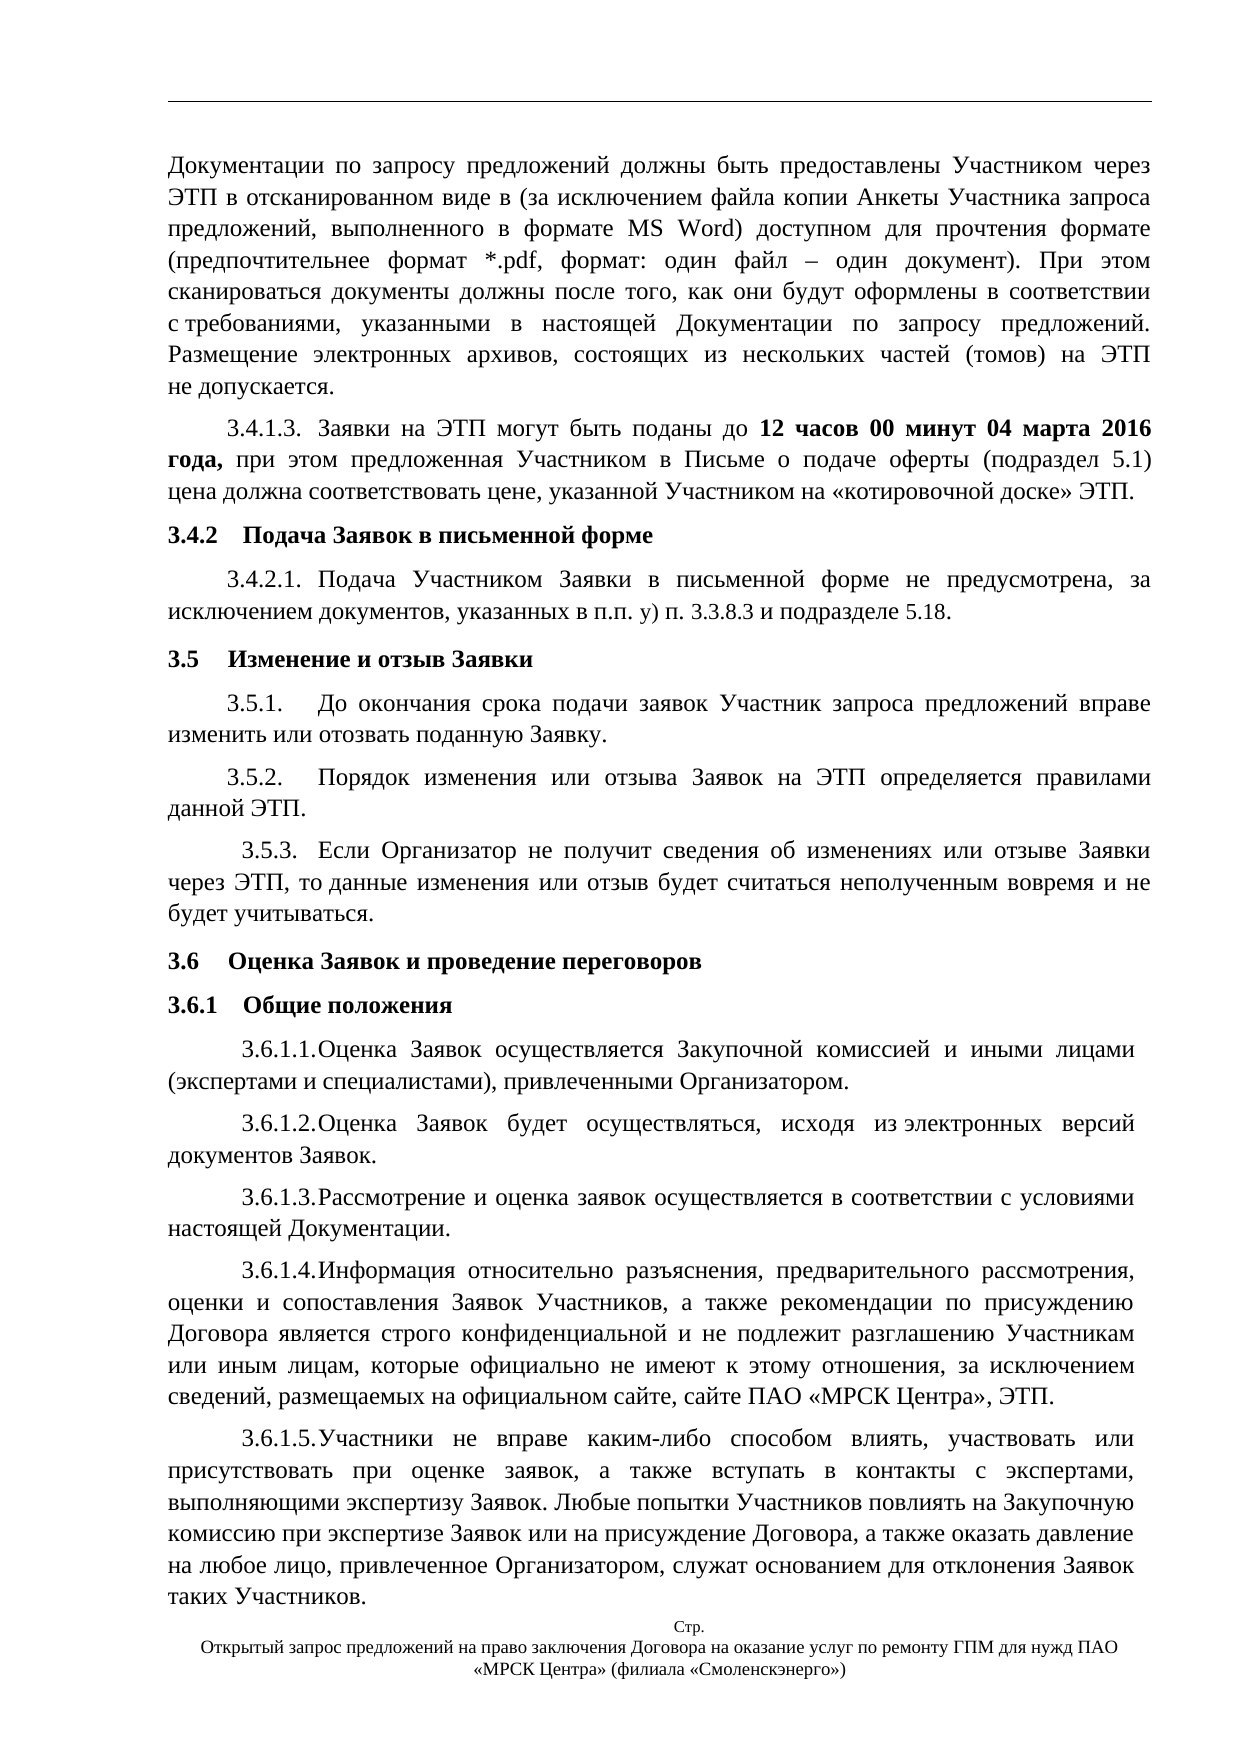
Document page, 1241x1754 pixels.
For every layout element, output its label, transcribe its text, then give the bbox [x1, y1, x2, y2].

subtitle Изменение и отзыв Заявки [168, 644, 1152, 673]
list Если Организатор не получит сведения об изменениях или отзыве Заявки через ЭТП, то данные изменения или отзыв будет считаться неполученным вовремя и не будет учитываться. [168, 835, 1152, 927]
list До окончания срока подачи заявок Участник запроса предложений вправе изменить или отозвать поданную Заявку. [168, 688, 1152, 748]
subtitle Подача Заявок в письменной форме [168, 520, 1152, 549]
list Участники не вправе каким-либо способом влиять, участвовать или присутствовать при оценке заявок, а также вступать в контакты с экспертами, выполняющими экспертизу Заявок. Любые попытки Участников повлиять на Закупочную комиссию при экспертизе Заявок или на присуждение Договора, а также оказать давление на любое лицо, привлеченное Организатором, служат основанием для отклонения Заявок таких Участников. [168, 1423, 1135, 1610]
list Подача Участником Заявки в письменной форме не предусмотрена, за исключением документов, указанных в п.п. у) п. 3.3.8.3 и подразделе 5.18. [168, 564, 1152, 624]
subtitle Оценка Заявок и проведение переговоров [168, 946, 1152, 975]
list Оценка Заявок осуществляется Закупочной комиссией и иными лицами (экспертами и специалистами), привлеченными Организатором. [168, 1034, 1135, 1095]
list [168, 150, 1152, 400]
list Порядок изменения или отзыва Заявок на ЭТП определяется правилами данной ЭТП. [168, 762, 1152, 822]
list Оценка Заявок будет осуществляться, исходя из электронных версий документов Заявок. [168, 1108, 1135, 1168]
list Рассмотрение и оценка заявок осуществляется в соответствии с условиями настоящей Документации. [168, 1182, 1135, 1242]
list Заявки на ЭТП могут быть поданы до 12 часов 00 минут 04 марта 2016 года, при этом предложенная Участником в Письме о подаче оферты (подраздел 5.1) цена должна соответствовать цене, указанной Участником на «котировочной доске» ЭТП. [168, 413, 1152, 505]
list Информация относительно разъяснения, предварительного рассмотрения, оценки и сопоставления Заявок Участников, а также рекомендации по присуждению Договора является строго конфиденциальной и не подлежит разглашению Участникам или иным лицам, которые официально не имеют к этому отношения, за исключением сведений, размещаемых на официальном сайте, сайте ПАО «МРСК Центра», ЭТП. [168, 1255, 1135, 1410]
subtitle Общие положения [168, 991, 1152, 1019]
